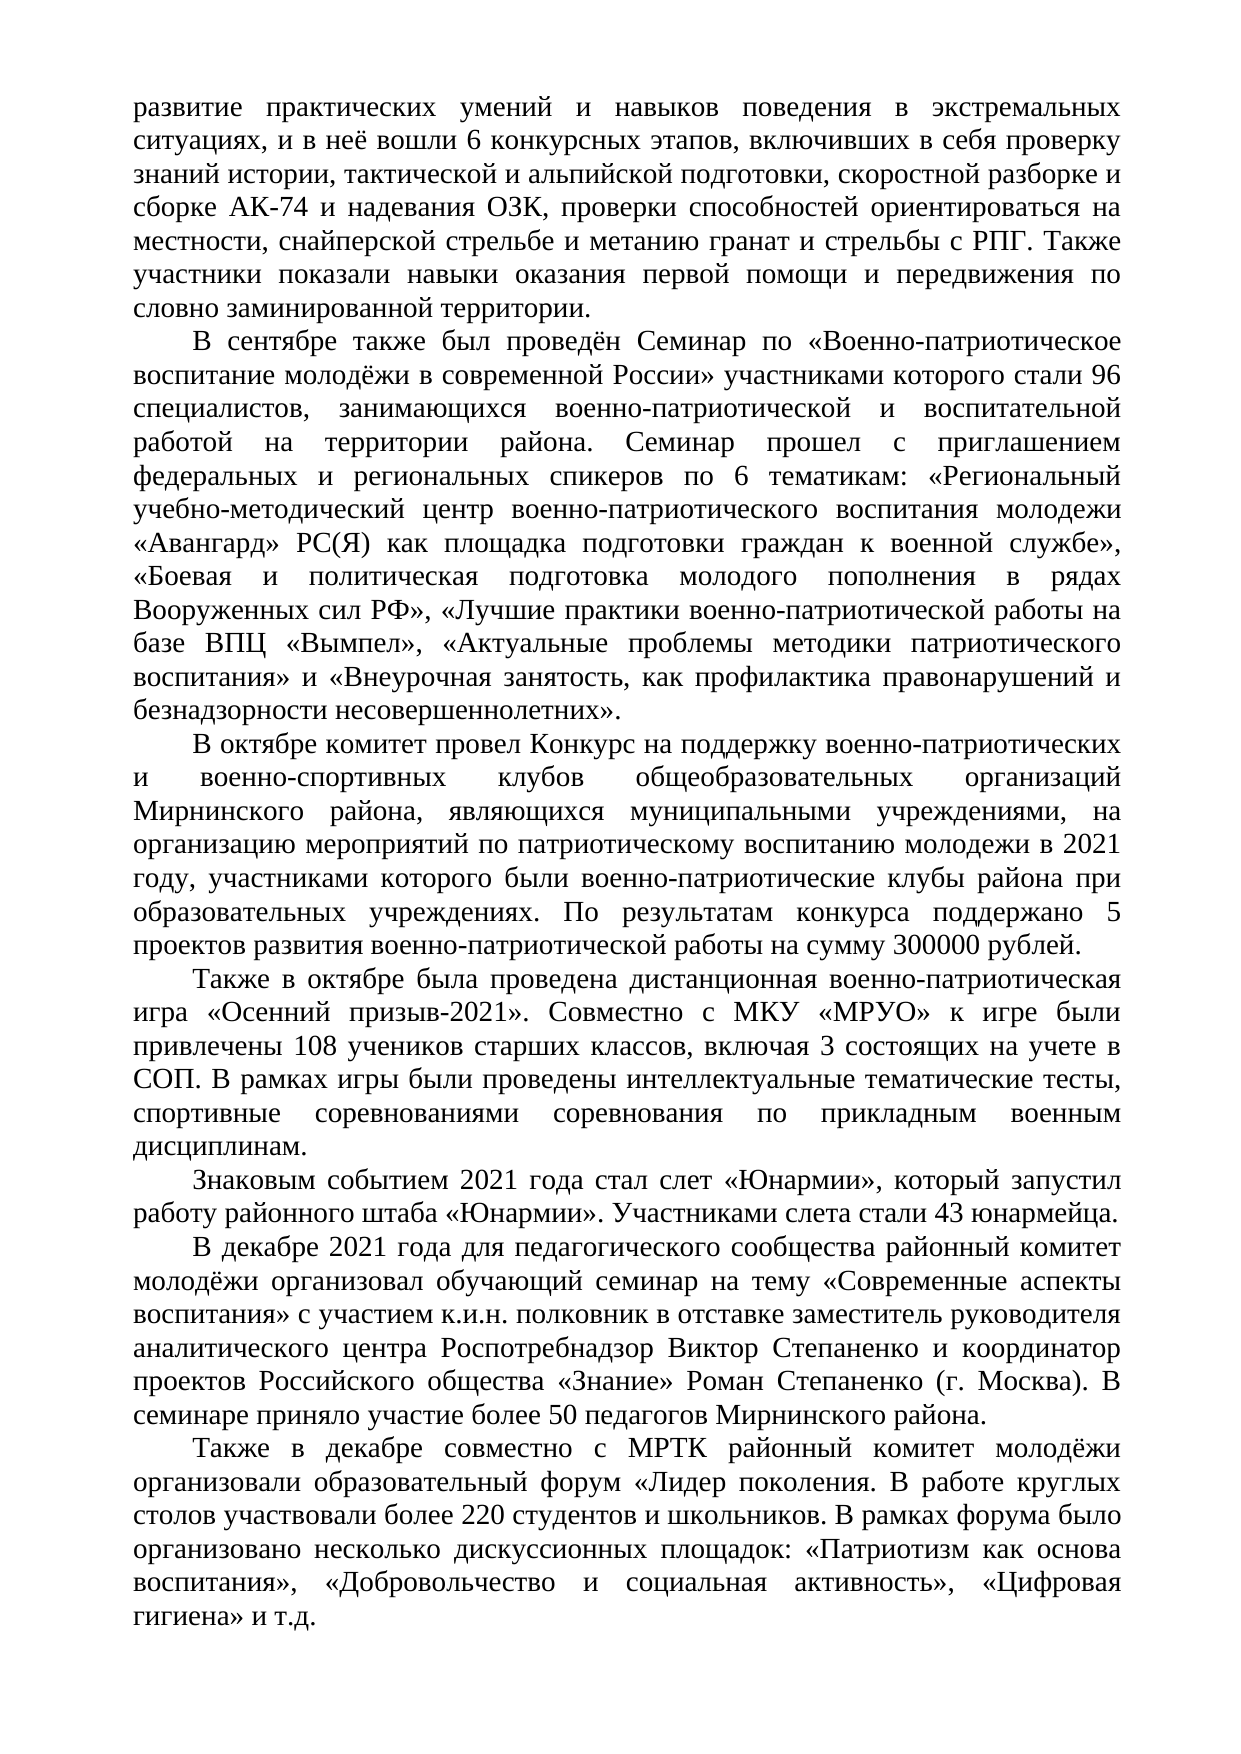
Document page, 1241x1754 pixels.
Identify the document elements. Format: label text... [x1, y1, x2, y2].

list В октябре комитет провел Конкурс на поддержку военно-патриотических и военно-спортивных клубов общеобразовательных организаций Мирнинского района, являющихся муниципальными учреждениями, на организацию мероприятий по патриотическому воспитанию молодежи в 2021 году, участниками которого были военно-патриотические клубы района при образовательных учреждениях. По результатам конкурса поддержано 5 проектов развития военно-патриотической работы на сумму 300000 рублей. [133, 726, 1122, 961]
list В сентябре также был проведён Семинар по «Военно-патриотическое воспитание молодёжи в современной России» участниками которого стали 96 специалистов, занимающихся военно-патриотической и воспитательной работой на территории района. Семинар прошел с приглашением федеральных и региональных спикеров по 6 тематикам: «Региональный учебно-методический центр военно-патриотического воспитания молодежи «Авангард» РС(Я) как площадка подготовки граждан к военной службе», «Боевая и политическая подготовка молодого пополнения в рядах Вооруженных сил РФ», «Лучшие практики военно-патриотической работы на базе ВПЦ «Вымпел», «Актуальные проблемы методики патриотического воспитания» и «Внеурочная занятость, как профилактика правонарушений и безнадзорности несовершеннолетних». [133, 323, 1122, 726]
list Знаковым событием 2021 года стал слет «Юнармии», который запустил работу районного штаба «Юнармии». Участниками слета стали 43 юнармейца. [133, 1162, 1122, 1229]
list В декабре 2021 года для педагогического сообщества районный комитет молодёжи организовал обучающий семинар на тему «Современные аспекты воспитания» с участием к.и.н. полковник в отставке заместитель руководителя аналитического центра Роспотребнадзор Виктор Степаненко и координатор проектов Российского общества «Знание» Роман Степаненко (г. Москва). В семинаре приняло участие более 50 педагогов Мирнинского района. [133, 1229, 1122, 1430]
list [133, 89, 1122, 323]
list Также в декабре совместно с МРТК районный комитет молодёжи организовали образовательный форум «Лидер поколения. В работе круглых столов участвовали более 220 студентов и школьников. В рамках форума было организовано несколько дискуссионных площадок: «Патриотизм как основа воспитания», «Добровольчество и социальная активность», «Цифровая гигиена» и т.д. [133, 1430, 1122, 1632]
list Также в октябре была проведена дистанционная военно-патриотическая игра «Осенний призыв-2021». Совместно с МКУ «МРУО» к игре были привлечены 108 учеников старших классов, включая 3 состоящих на учете в СОП. В рамках игры были проведены интеллектуальные тематические тесты, спортивные соревнованиями соревнования по прикладным военным дисциплинам. [133, 961, 1122, 1162]
